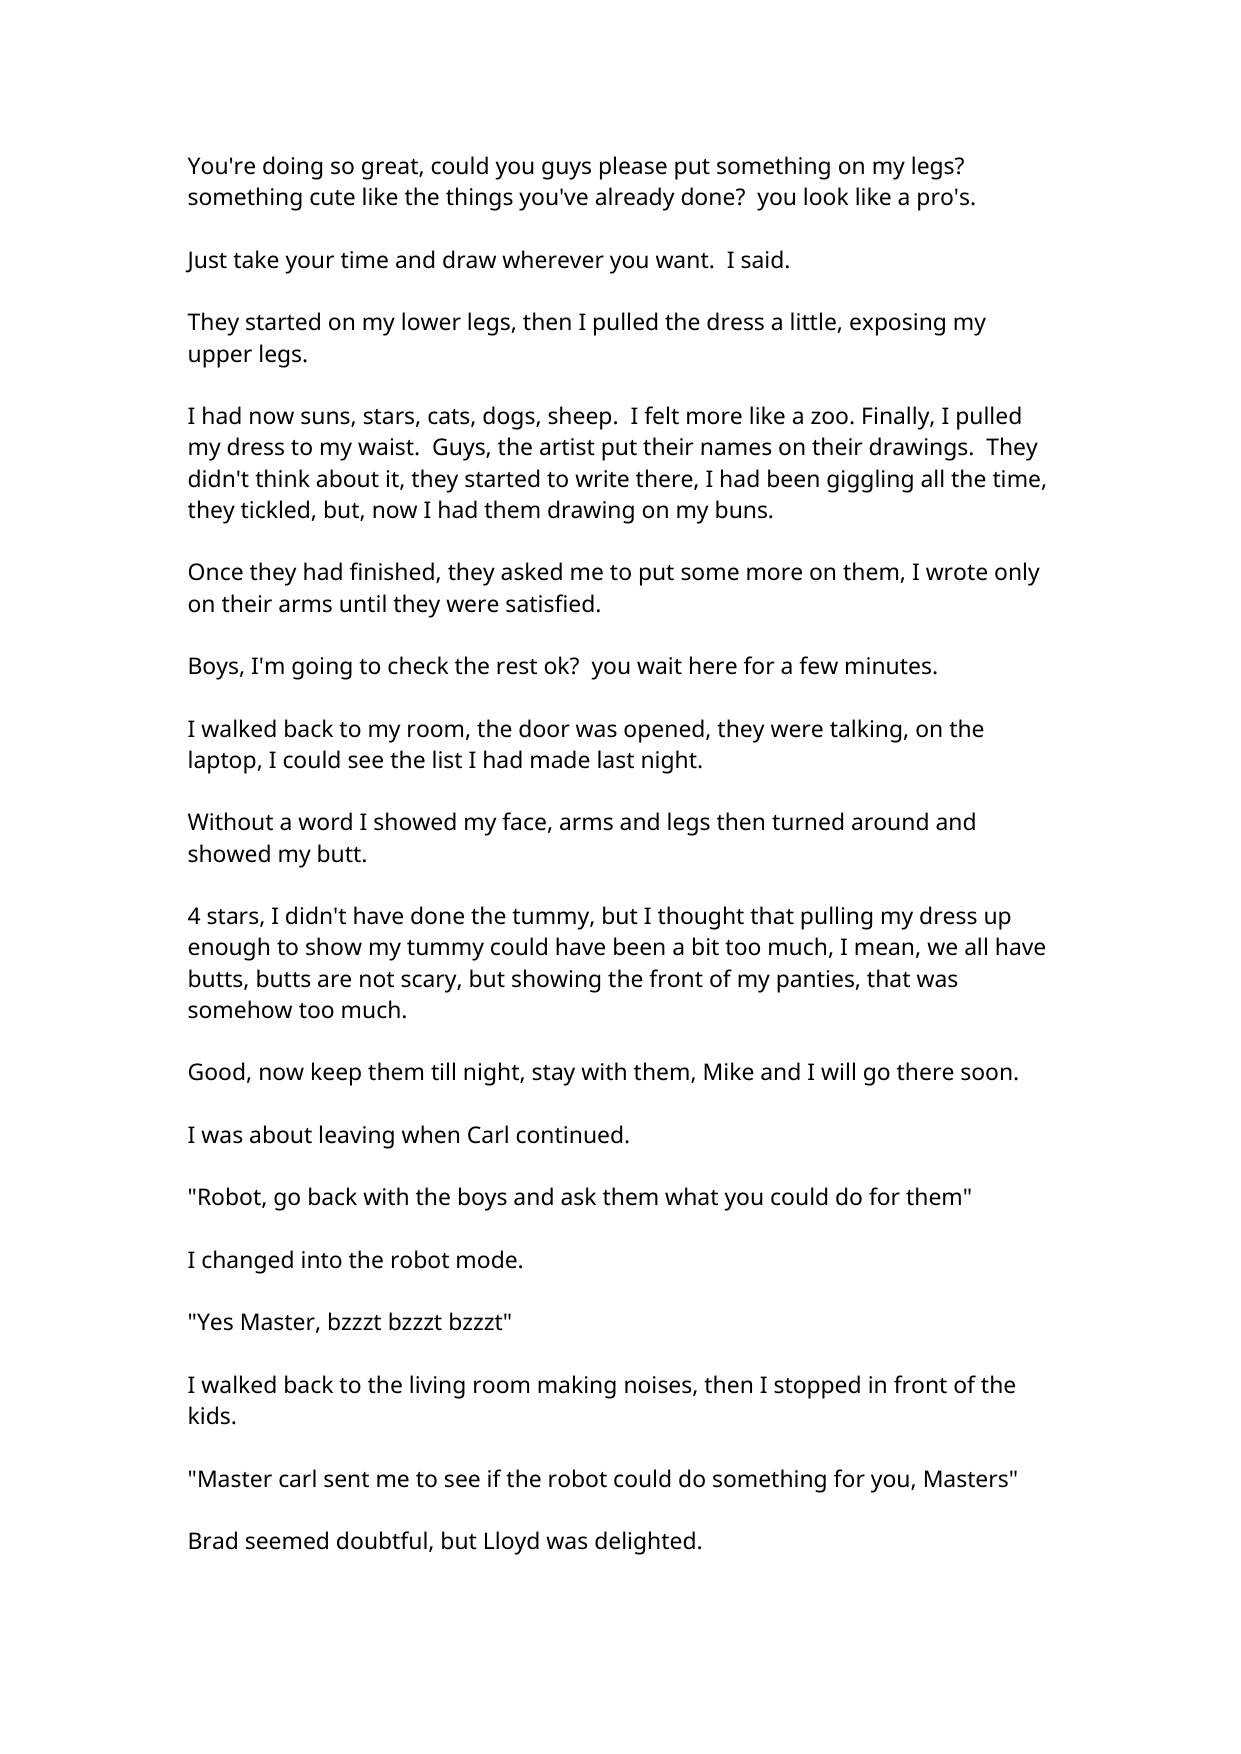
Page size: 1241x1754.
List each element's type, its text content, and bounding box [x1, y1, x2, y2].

text Brad seemed doubtful, but Lloyd was delighted. [187, 1525, 1053, 1556]
text I walked back to my room, the door was opened, they were talking, on the laptop, I could see the list I had made last night. [187, 712, 1053, 775]
text "Robot, go back with the boys and ask them what you could do for them" [187, 1181, 1053, 1212]
text Without a word I showed my face, arms and legs then turned around and showed my butt. [187, 806, 1053, 869]
text You're doing so great, could you guys please put something on my legs? something cute like the things you've already done? you look like a pro's. [187, 150, 1053, 212]
text Once they had finished, they asked me to put some more on them, I wrote only on their arms until they were satisfied. [187, 556, 1053, 619]
text Boys, I'm going to check the rest ok? you wait here for a few minutes. [187, 650, 1053, 681]
text I changed into the robot mode. [187, 1244, 1053, 1275]
text Just take your time and draw wherever you want. I said. [187, 244, 1053, 275]
text I had now suns, stars, cats, dogs, sheep. I felt more like a zoo. Finally, I pulled my dress to my waist. Guys, the artist put their names on their drawings. They didn't think about it, they started to write there, I had been giggling all the time, they tickled, but, now I had them drawing on my buns. [187, 400, 1053, 525]
text 4 stars, I didn't have done the tummy, but I thought that pulling my dress up enough to show my tummy could have been a bit too much, I mean, we all have butts, butts are not scary, but showing the front of my panties, that was somehow too much. [187, 900, 1053, 1025]
text I was about leaving when Carl continued. [187, 1119, 1053, 1150]
text "Master carl sent me to see if the robot could do something for you, Masters" [187, 1462, 1053, 1494]
text I walked back to the living room making noises, then I stopped in front of the kids. [187, 1369, 1053, 1431]
text Good, now keep them till night, stay with them, Mike and I will go there soon. [187, 1056, 1053, 1087]
text "Yes Master, bzzzt bzzzt bzzzt" [187, 1306, 1053, 1337]
text They started on my lower legs, then I pulled the dress a little, exposing my upper legs. [187, 306, 1053, 369]
